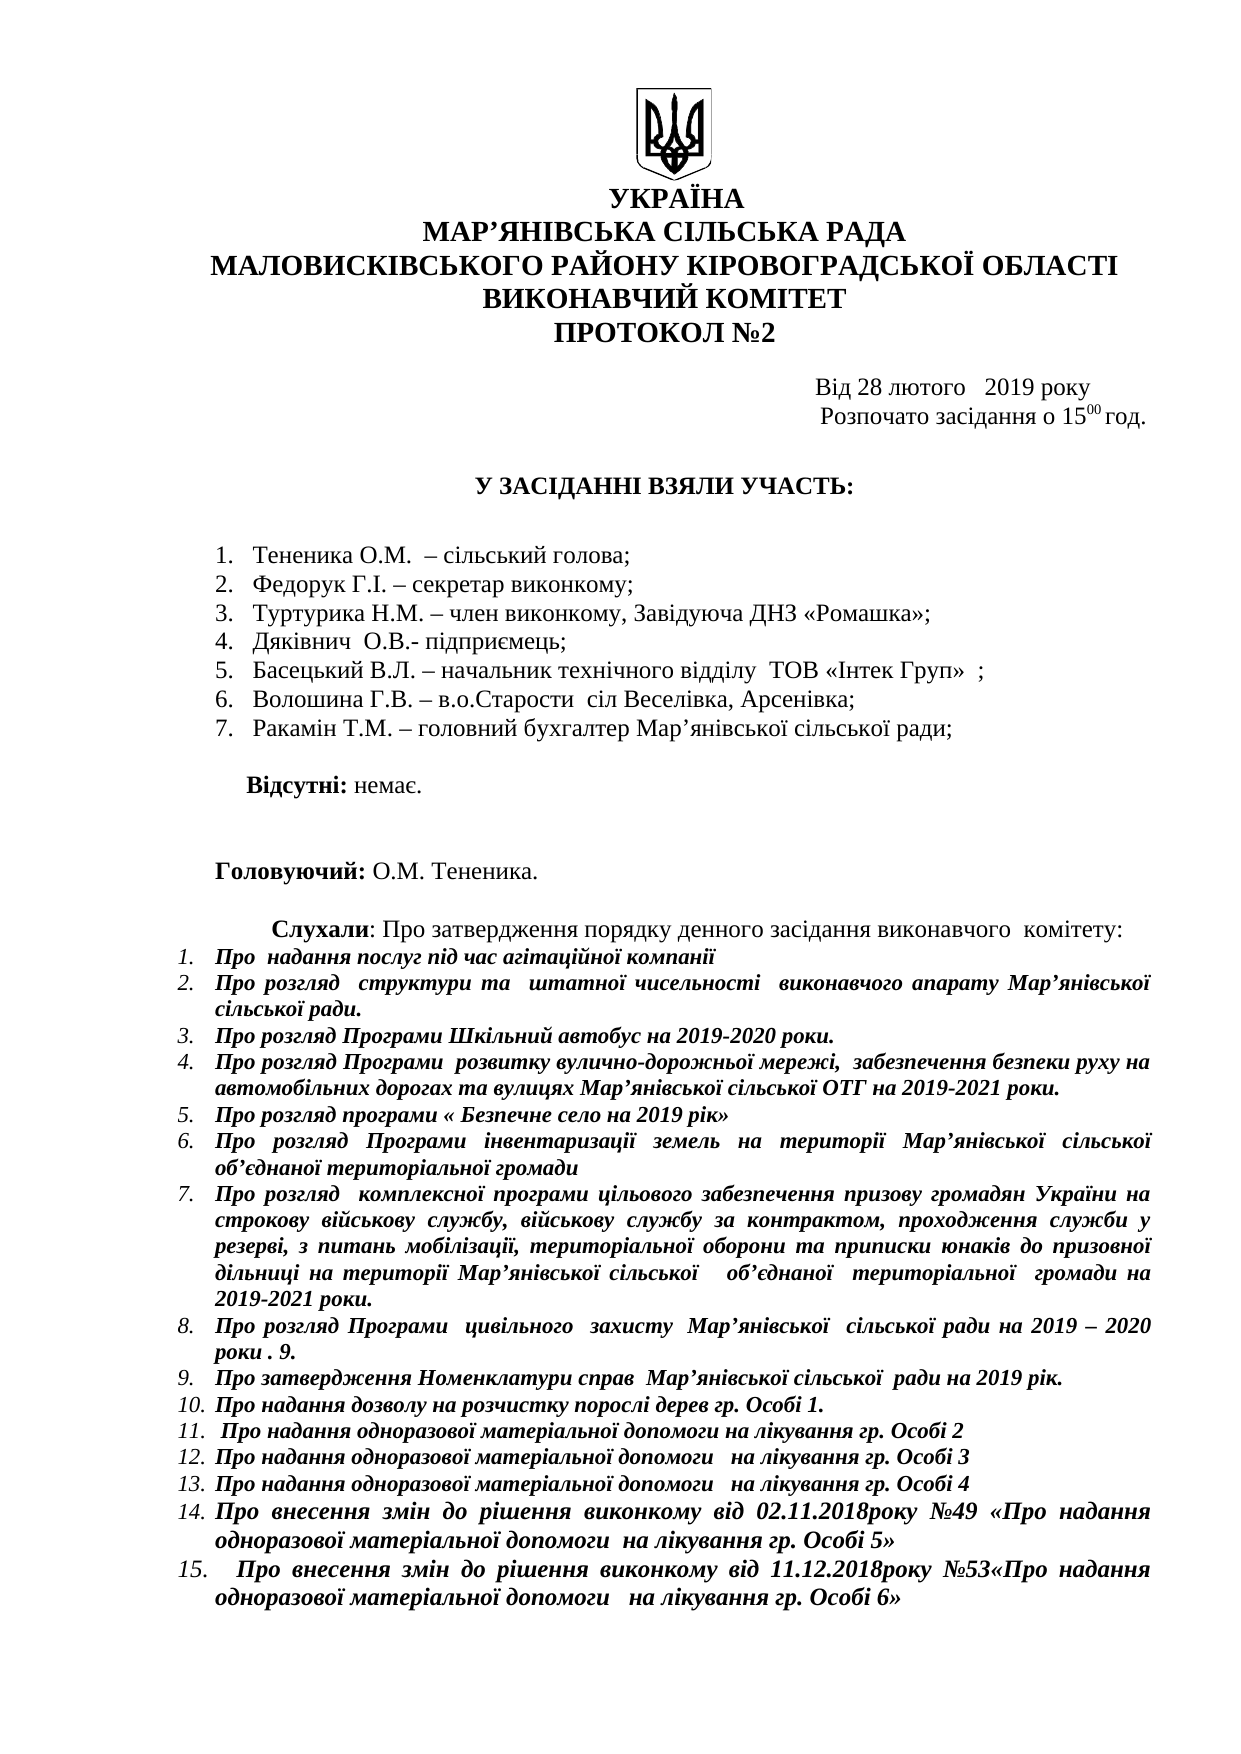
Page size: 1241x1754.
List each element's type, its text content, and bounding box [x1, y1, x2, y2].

list Про розгляд Програми цивільного захисту Мар’янівської сільської ради на 2019 – 2020 роки . 9. [177, 1312, 1152, 1364]
text МАР’ЯНІВСЬКА СІЛЬСЬКА РАДА [177, 214, 1152, 248]
list Про розгляд програми « Безпечне село на 2019 рік» [177, 1101, 1152, 1127]
text У ЗАСІДАННІ ВЗЯЛИ УЧАСТЬ: [177, 471, 1152, 499]
list Ракамін Т.М. – головний бухгалтер Мар’янівської сільської ради; [215, 713, 1152, 741]
list Про розгляд комплексної програми цільового забезпечення призову громадян України на строкову військову службу, військову службу за контрактом, проходження служби у резерві, з питань мобілізації, територіальної оборони та приписки юнаків до призовної дільниці на території Мар’янівської сільської об’єднаної територіальної громади на 2019-2021 роки. [177, 1180, 1152, 1312]
text Слухали: Про затвердження порядку денного засідання виконавчого комітету: [177, 914, 1152, 943]
list Про розгляд структури та штатної чисельності виконавчого апарату Мар’янівської сільської ради. [177, 969, 1152, 1022]
list Про надання одноразової матеріальної допомоги на лікування гр. Особі 2 [177, 1417, 1152, 1443]
list Тененика О.М. – сільський голова; [215, 540, 1152, 569]
list Про внесення змін до рішення виконкому від 11.12.2018року №53«Про надання одноразової матеріальної допомоги на лікування гр. Особі 6» [177, 1554, 1152, 1611]
list Про розгляд Програми Шкільний автобус на 2019-2020 роки. [177, 1022, 1152, 1048]
list Федорук Г.І. – секретар виконкому; [215, 569, 1152, 598]
list Туртурика Н.М. – член виконкому, Завідуюча ДНЗ «Ромашка»; [215, 598, 1152, 626]
list Про розгляд Програми інвентаризації земель на території Мар’янівської сільської об’єднаної територіальної громади [177, 1127, 1152, 1180]
list Про надання одноразової матеріальної допомоги на лікування гр. Особі 3 [177, 1443, 1152, 1470]
text Відсутні: немає. [215, 770, 1152, 799]
text УКРАЇНА [177, 181, 1152, 214]
text Розпочато засідання о 1500 год. [758, 401, 1152, 430]
list Про надання послуг під час агітаційної компанії [177, 943, 1152, 969]
text Головуючий: О.М. Тененика. [177, 856, 1152, 885]
list Про внесення змін до рішення виконкому від 02.11.2018року №49 «Про надання одноразової матеріальної допомоги на лікування гр. Особі 5» [177, 1496, 1152, 1554]
text МАЛОВИСКІВСЬКОГО РАЙОНУ КІРОВОГРАДСЬКОЇ ОБЛАСТІ ВИКОНАВЧИЙ КОМІТЕТ ПРОТОКОЛ №2 [177, 248, 1152, 348]
text Від 28 лютого 2019 року [815, 372, 1152, 401]
list Про надання одноразової матеріальної допомоги на лікування гр. Особі 4 [177, 1470, 1152, 1496]
list Волошина Г.В. – в.о.Старости сіл Веселівка, Арсенівка; [215, 684, 1152, 713]
list Про затвердження Номенклатури справ Мар’янівської сільської ради на 2019 рік. [177, 1364, 1152, 1391]
list Про розгляд Програми розвитку вулично-дорожньої мережі, забезпечення безпеки руху на автомобільних дорогах та вулицях Мар’янівської сільської ОТГ на 2019-2021 роки. [177, 1048, 1152, 1101]
list Дяківнич О.В.- підприємець; [215, 626, 1152, 655]
list Про надання дозволу на розчистку порослі дерев гр. Особі 1. [177, 1391, 1152, 1417]
list Басецький В.Л. – начальник технічного відділу ТОВ «Інтек Груп» ; [215, 655, 1152, 684]
